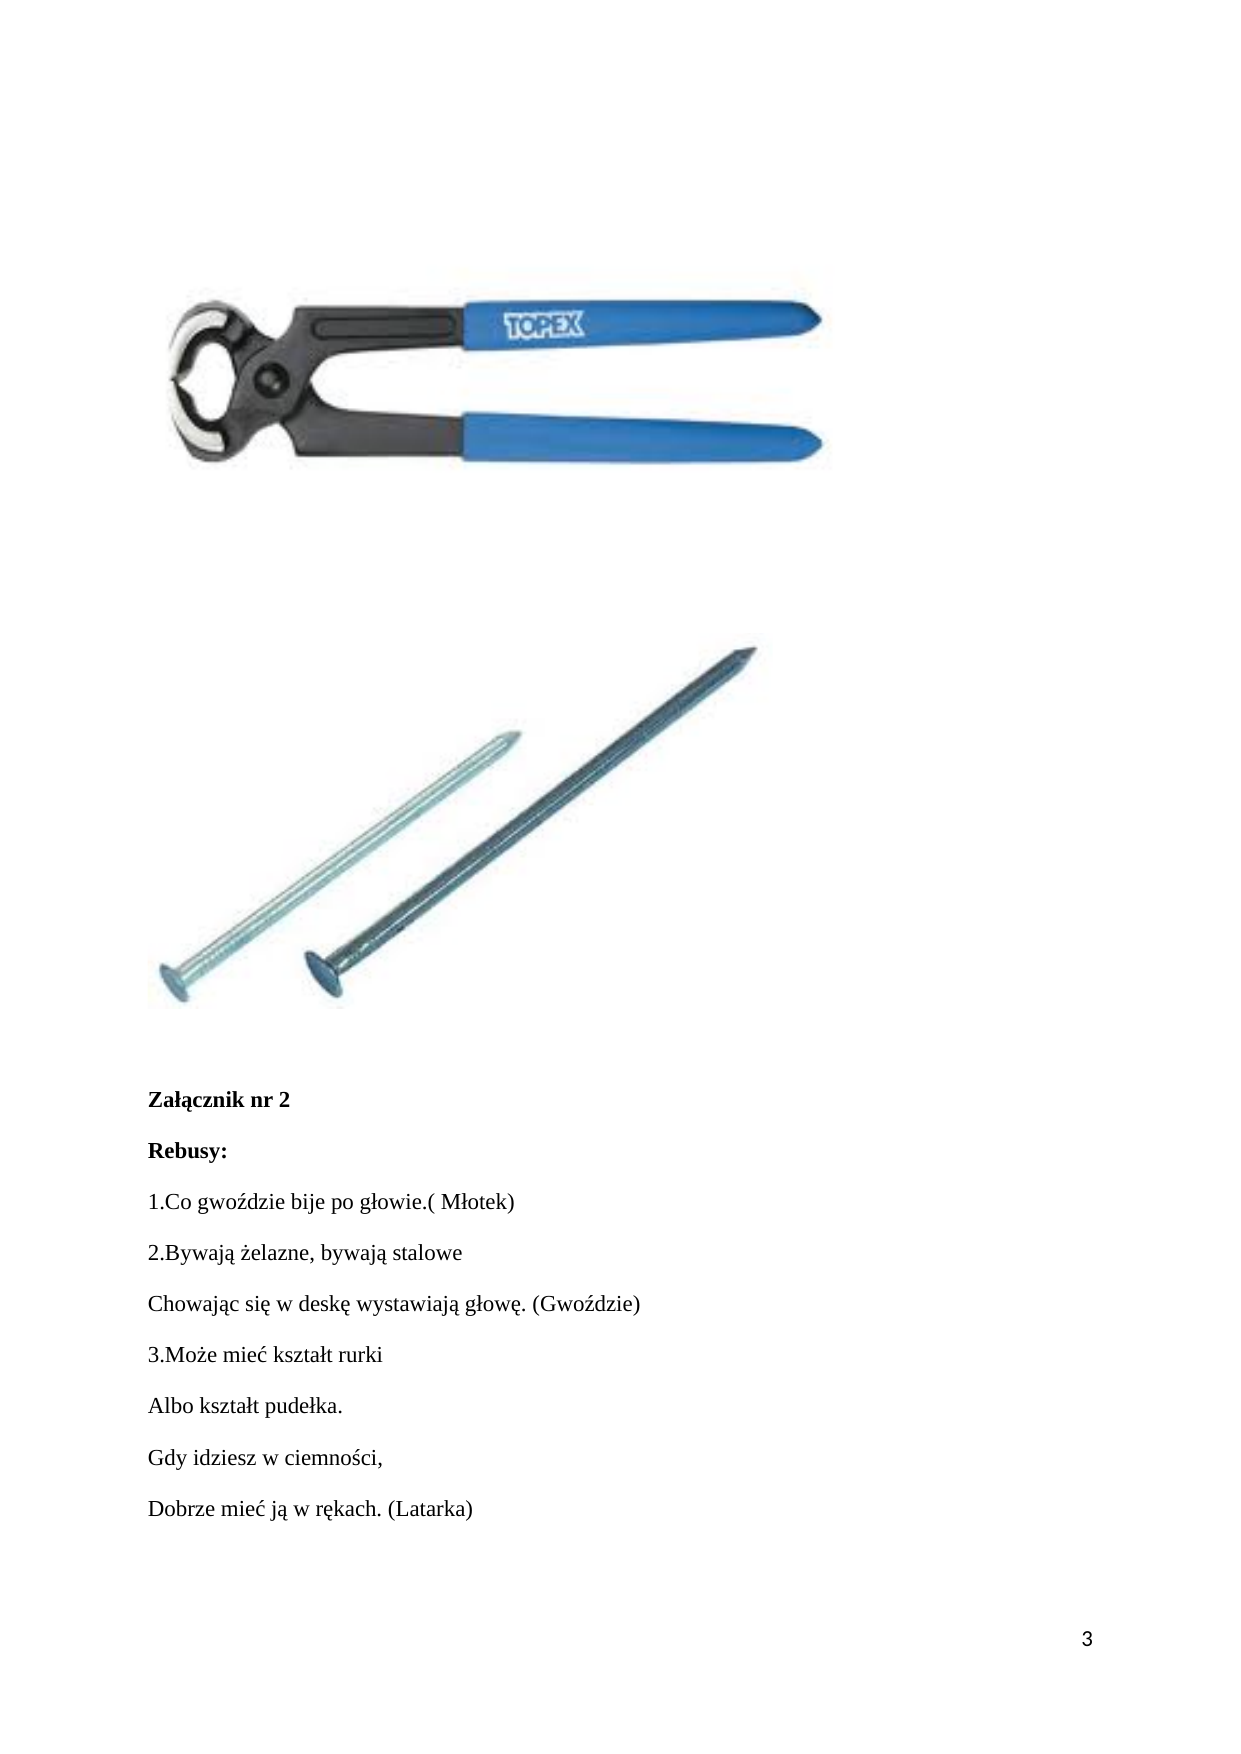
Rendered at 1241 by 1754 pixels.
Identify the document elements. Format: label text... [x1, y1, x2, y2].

text 3.Może mieć kształt rurki [148, 1341, 1093, 1368]
text Chowając się w deskę wystawiają głowę. (Gwoździe) [148, 1290, 1093, 1317]
text Gdy idziesz w ciemności, [148, 1443, 1093, 1470]
text Dobrze mieć ją w rękach. (Latarka) [148, 1494, 1093, 1521]
text 1.Co gwoździe bije po głowie.( Młotek) [148, 1188, 1093, 1215]
text 2.Bywają żelazne, bywają stalowe [148, 1239, 1093, 1266]
text Albo kształt pudełka. [148, 1392, 1093, 1419]
text Załącznik nr 2 [148, 1086, 1093, 1113]
text Rebusy: [148, 1137, 1093, 1164]
picture [147, 147, 840, 609]
picture [147, 633, 773, 1009]
